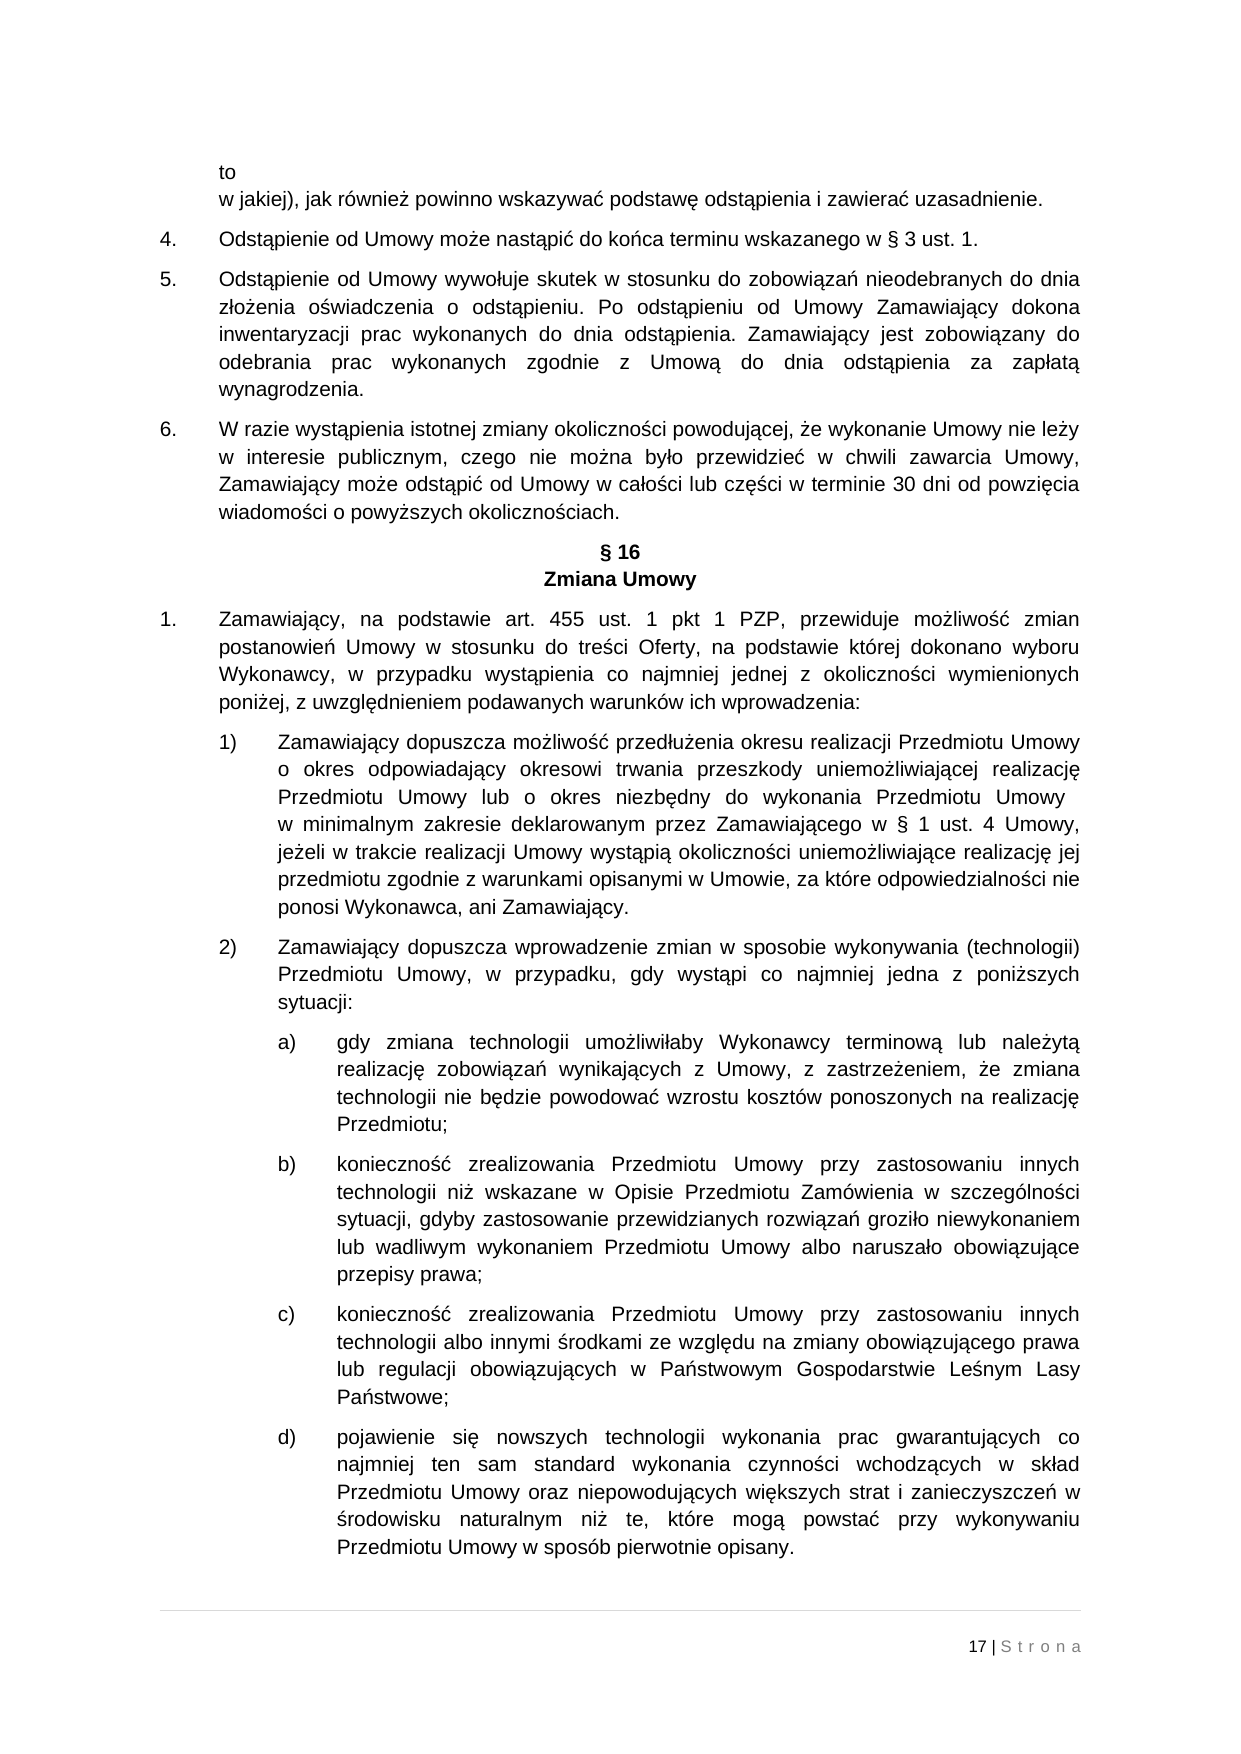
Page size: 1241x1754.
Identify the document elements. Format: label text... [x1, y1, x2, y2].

text § 16 Zmiana Umowy [159, 539, 1081, 591]
list W razie wystąpienia istotnej zmiany okoliczności powodującej, że wykonanie Umowy nie leży w interesie publicznym, czego nie można było przewidzieć w chwili zawarcia Umowy, Zamawiający może odstąpić od Umowy w całości lub części w terminie 30 dni od powzięcia wiadomości o powyższych okolicznościach. [159, 417, 1081, 523]
list Odstąpienie od Umowy wywołuje skutek w stosunku do zobowiązań nieodebranych do dnia złożenia oświadczenia o odstąpieniu. Po odstąpieniu od Umowy Zamawiający dokona inwentaryzacji prac wykonanych do dnia odstąpienia. Zamawiający jest zobowiązany do odebrania prac wykonanych zgodnie z Umową do dnia odstąpienia za zapłatą wynagrodzenia. [159, 267, 1081, 401]
list konieczność zrealizowania Przedmiotu Umowy przy zastosowaniu innych technologii albo innymi środkami ze względu na zmiany obowiązującego prawa lub regulacji obowiązujących w Państwowym Gospodarstwie Leśnym Lasy Państwowe; [278, 1302, 1081, 1408]
list Odstąpienie od Umowy może nastąpić do końca terminu wskazanego w § 3 ust. 1. [159, 227, 1081, 251]
list Zamawiający dopuszcza wprowadzenie zmian w sposobie wykonywania (technologii) Przedmiotu Umowy, w przypadku, gdy wystąpi co najmniej jedna z poniższych sytuacji: [218, 934, 1081, 1013]
list konieczność zrealizowania Przedmiotu Umowy przy zastosowaniu innych technologii niż wskazane w Opisie Przedmiotu Zamówienia w szczególności sytuacji, gdyby zastosowanie przewidzianych rozwiązań groziło niewykonaniem lub wadliwym wykonaniem Przedmiotu Umowy albo naruszało obowiązujące przepisy prawa; [278, 1152, 1081, 1286]
list pojawienie się nowszych technologii wykonania prac gwarantujących co najmniej ten sam standard wykonania czynności wchodzących w skład Przedmiotu Umowy oraz niepowodujących większych strat i zanieczyszczeń w środowisku naturalnym niż te, które mogą powstać przy wykonywaniu Przedmiotu Umowy w sposób pierwotnie opisany. [278, 1424, 1081, 1558]
list Zamawiający dopuszcza możliwość przedłużenia okresu realizacji Przedmiotu Umowy o okres odpowiadający okresowi trwania przeszkody uniemożliwiającej realizację Przedmiotu Umowy lub o okres niezbędny do wykonania Przedmiotu Umowy w minimalnym zakresie deklarowanym przez Zamawiającego w § 1 ust. 4 Umowy, jeżeli w trakcie realizacji Umowy wystąpią okoliczności uniemożliwiające realizację jej przedmiotu zgodnie z warunkami opisanymi w Umowie, za które odpowiedzialności nie ponosi Wykonawca, ani Zamawiający. [218, 729, 1081, 918]
text 1. Zamawiający, na podstawie art. 455 ust. 1 pkt 1 PZP, przewiduje możliwość zmian postanowień Umowy w stosunku do treści Oferty, na podstawie której dokonano wyboru Wykonawcy, w przypadku wystąpienia co najmniej jednej z okoliczności wymienionych poniżej, z uwzględnieniem podawanych warunków ich wprowadzenia: [159, 607, 1081, 713]
list gdy zmiana technologii umożliwiłaby Wykonawcy terminową lub należytą realizację zobowiązań wynikających z Umowy, z zastrzeżeniem, że zmiana technologii nie będzie powodować wzrostu kosztów ponoszonych na realizację Przedmiotu; [278, 1029, 1081, 1136]
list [159, 159, 1081, 211]
